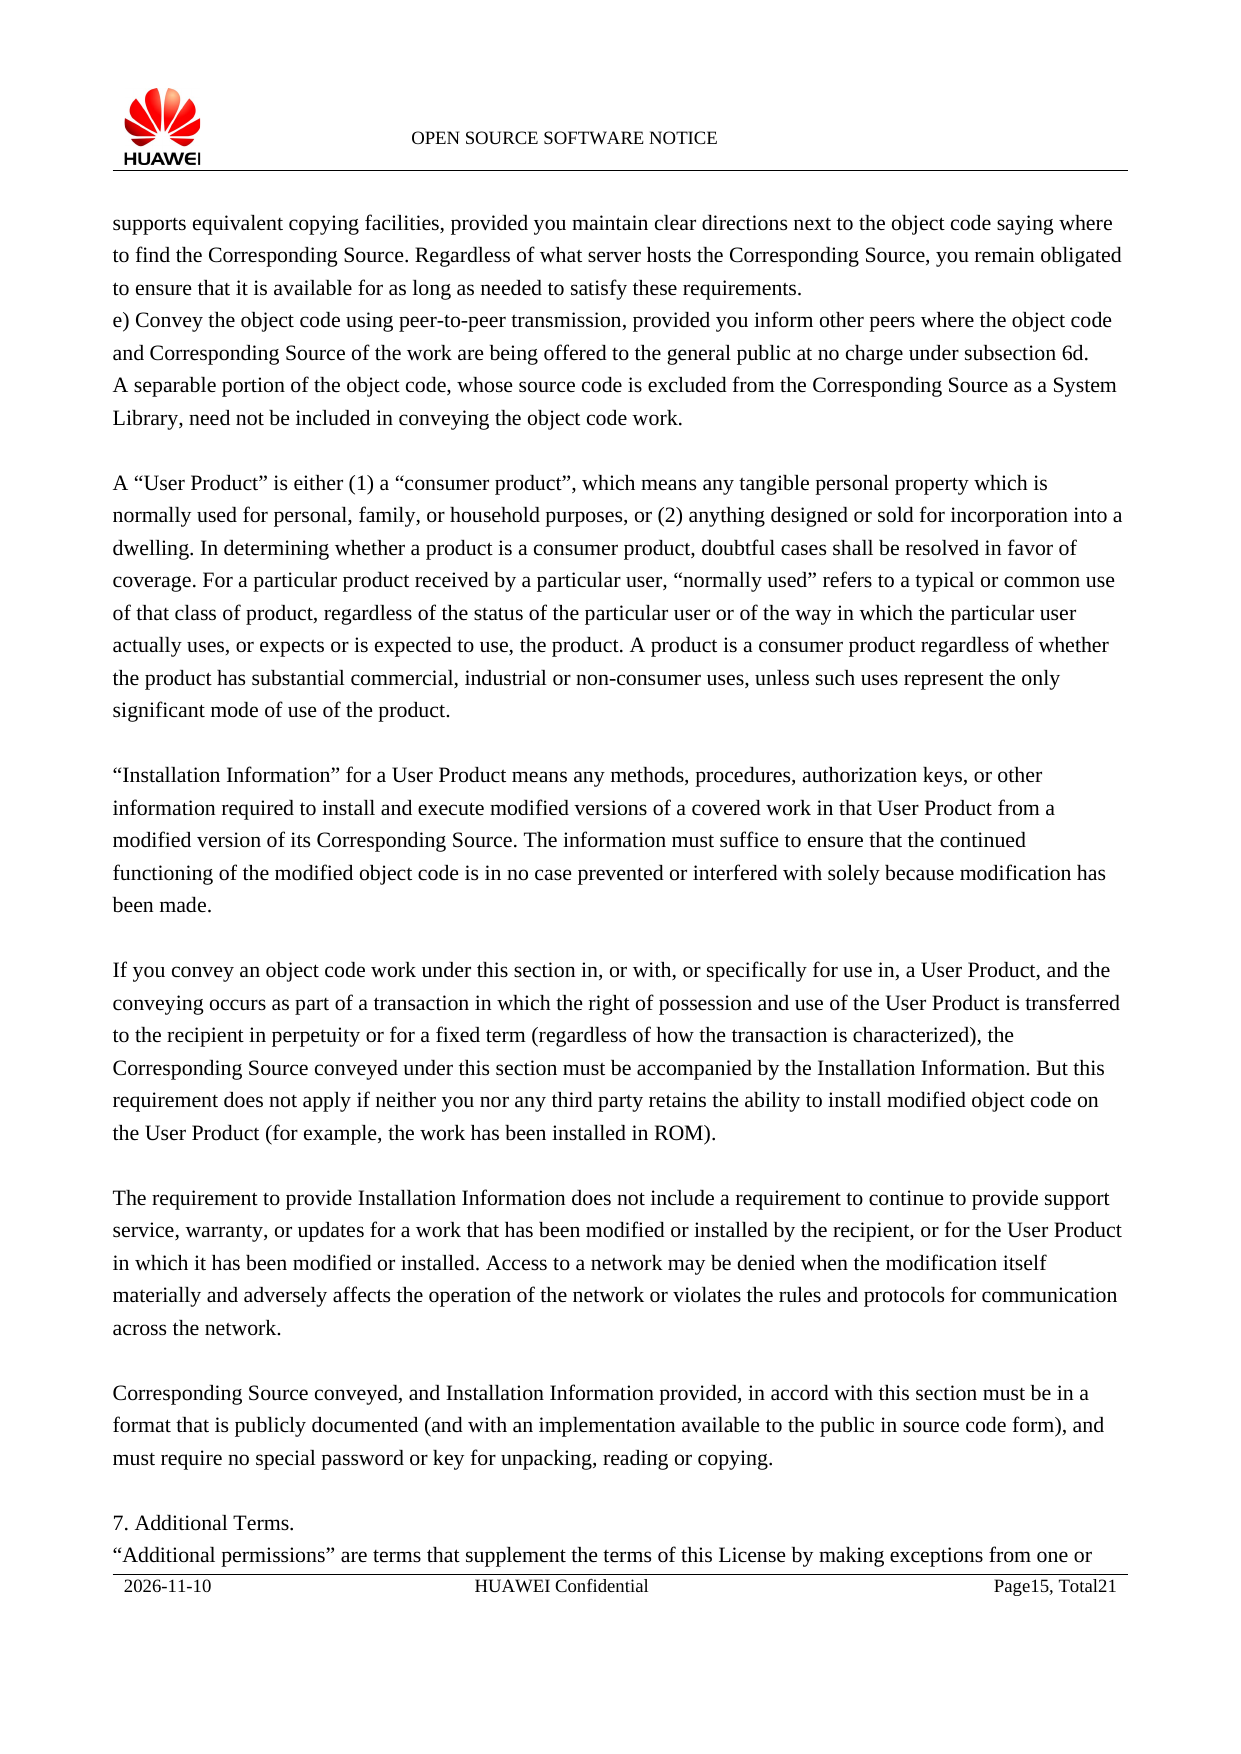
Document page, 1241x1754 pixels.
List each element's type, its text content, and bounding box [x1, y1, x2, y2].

picture [124, 88, 201, 165]
